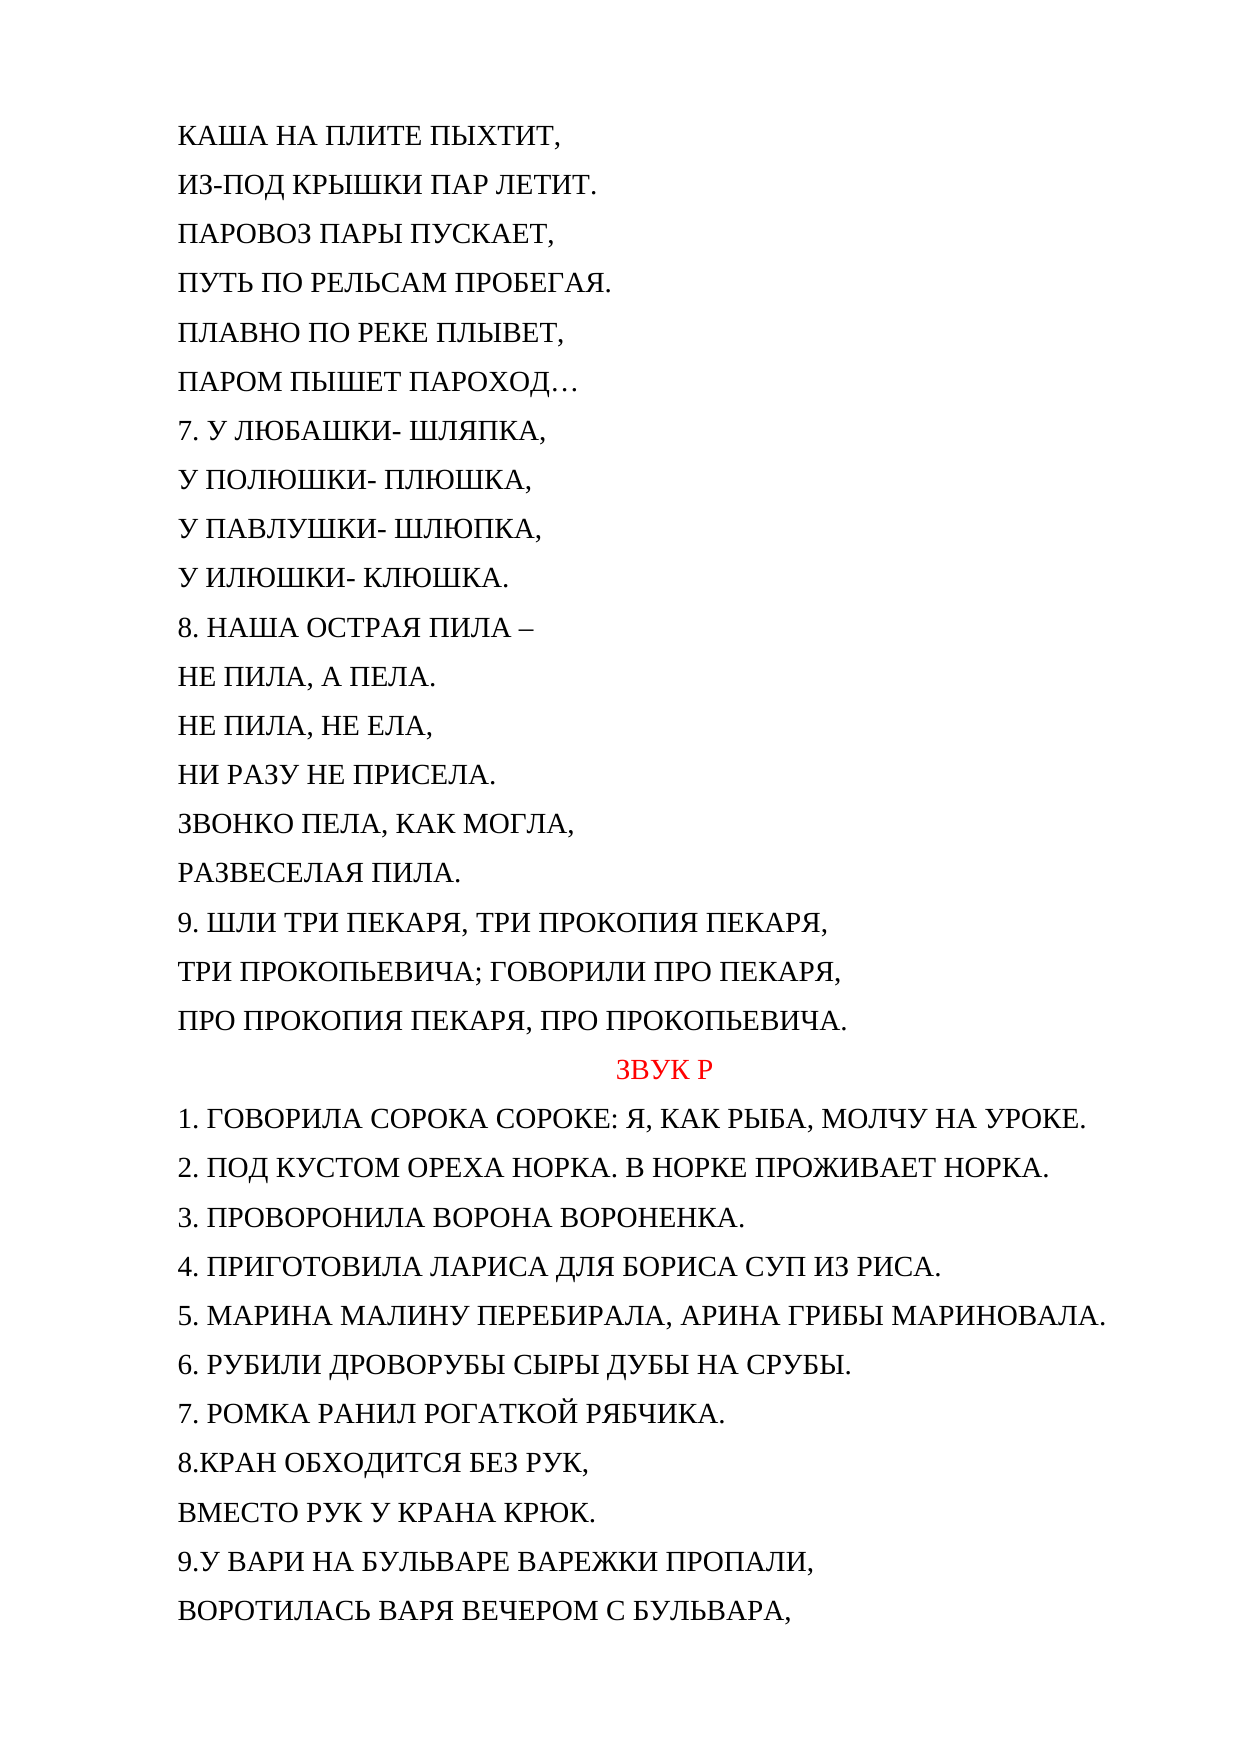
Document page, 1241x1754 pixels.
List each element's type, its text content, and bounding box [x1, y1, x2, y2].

text 8.Кран обходится без рук, [177, 1446, 1152, 1479]
text У Полюшки- плюшка, [177, 462, 1152, 496]
text Ни разу не присела. [177, 757, 1152, 791]
text 7. У Любашки- шляпка, [177, 413, 1152, 447]
text Не пила, а пела. [177, 659, 1152, 692]
text У Павлушки- шлюпка, [177, 511, 1152, 545]
text 7. Ромка ранил рогаткой рябчика. [177, 1396, 1152, 1430]
text 8. Наша острая пила – [177, 610, 1152, 643]
text Путь по рельсам пробегая. [177, 266, 1152, 299]
text Звонко пела, как могла, [177, 806, 1152, 840]
text 6. Рубили дроворубы сыры дубы на срубы. [177, 1347, 1152, 1381]
text Про Прокопия пекаря, про Прокопьевича. [177, 1003, 1152, 1037]
text 4. Приготовила Лариса для Бориса суп из риса. [177, 1249, 1152, 1282]
text Звук Р [177, 1052, 1152, 1086]
text 1. Говорила сорока сороке: я, как рыба, молчу на уроке. [177, 1101, 1152, 1135]
text Развеселая пила. [177, 856, 1152, 889]
text 9.У Вари на бульваре варежки пропали, [177, 1544, 1152, 1577]
text Каша на плите пыхтит, [177, 118, 1152, 152]
text 5. Марина малину перебирала, Арина грибы мариновала. [177, 1298, 1152, 1332]
text Вместо рук у крана крюк. [177, 1495, 1152, 1528]
text Воротилась Варя вечером с бульвара, [177, 1593, 1152, 1627]
text Не пила, не ела, [177, 708, 1152, 742]
text Плавно по реке плывет, [177, 315, 1152, 348]
text У Илюшки- клюшка. [177, 561, 1152, 594]
text 3. Проворонила ворона вороненка. [177, 1200, 1152, 1233]
text Три Прокопьевича; говорили про пекаря, [177, 954, 1152, 987]
text Паром пышет пароход… [177, 364, 1152, 397]
text 2. Под кустом ореха норка. В норке проживает норка. [177, 1151, 1152, 1184]
text 9. Шли три пекаря, три Прокопия пекаря, [177, 905, 1152, 938]
text Из-под крышки пар летит. [177, 167, 1152, 201]
text Паровоз пары пускает, [177, 216, 1152, 250]
